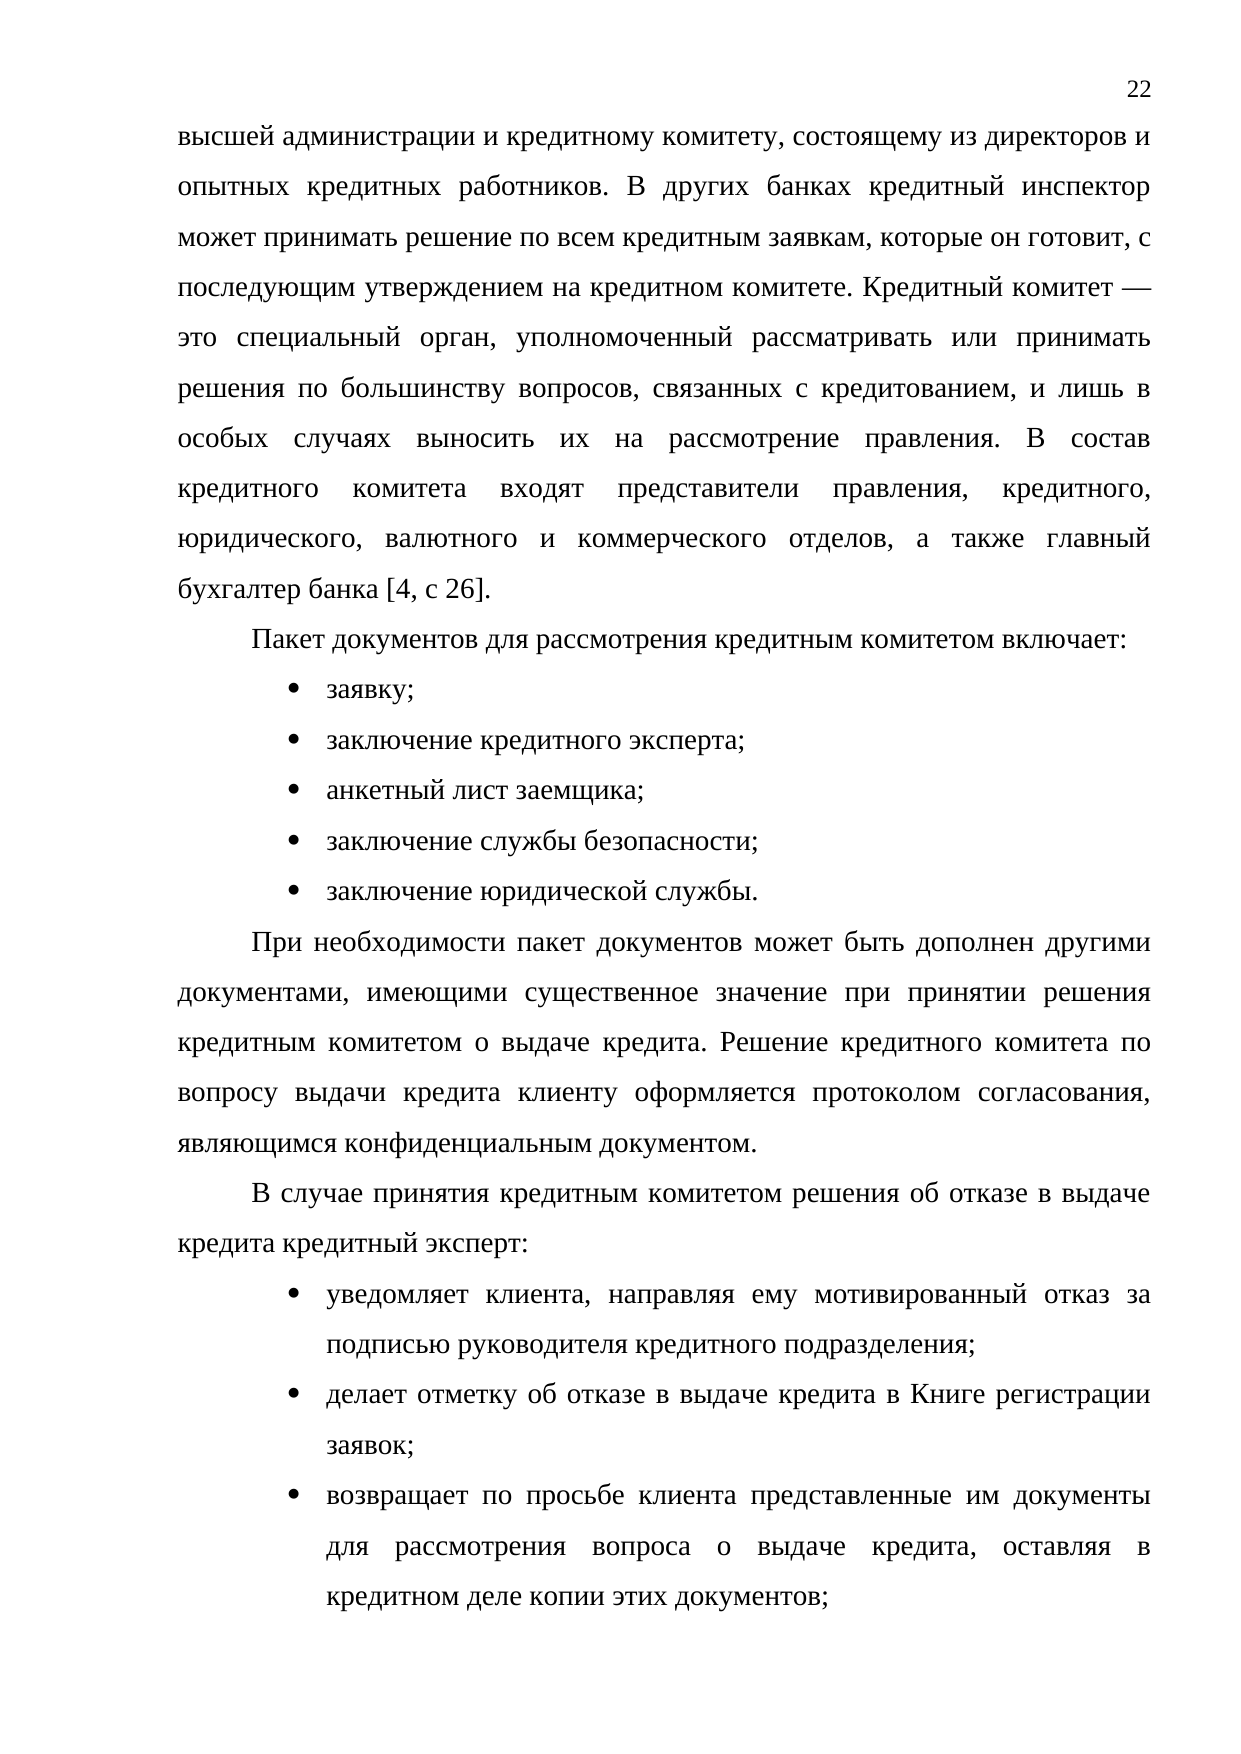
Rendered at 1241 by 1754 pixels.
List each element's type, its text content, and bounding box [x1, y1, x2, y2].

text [177, 118, 1152, 604]
text Пакет документов для рассмотрения кредитным комитетом включает: [177, 621, 1152, 655]
text В случае принятия кредитным комитетом решения об отказе в выдаче кредита кредитный эксперт: [177, 1175, 1152, 1259]
list делает отметку об отказе в выдаче кредита в Книге регистрации заявок; [288, 1377, 1152, 1461]
list уведомляет клиента, направляя ему мотивированный отказ за подписью руководителя кредитного подразделения; [288, 1276, 1152, 1360]
list анкетный лист заемщика; [288, 772, 1152, 806]
list заключение юридической службы. [288, 873, 1152, 907]
list заключение кредитного эксперта; [288, 722, 1152, 756]
text При необходимости пакет документов может быть дополнен другими документами, имеющими существенное значение при принятии решения кредитным комитетом о выдаче кредита. Решение кредитного комитета по вопросу выдачи кредита клиенту оформляется протоколом согласования, являющимся конфиденциальным документом. [177, 924, 1152, 1158]
list заявку; [288, 672, 1152, 705]
list возвращает по просьбе клиента представленные им документы для рассмотрения вопроса о выдаче кредита, оставляя в кредитном деле копии этих документов; [288, 1477, 1152, 1612]
list заключение службы безопасности; [288, 823, 1152, 856]
